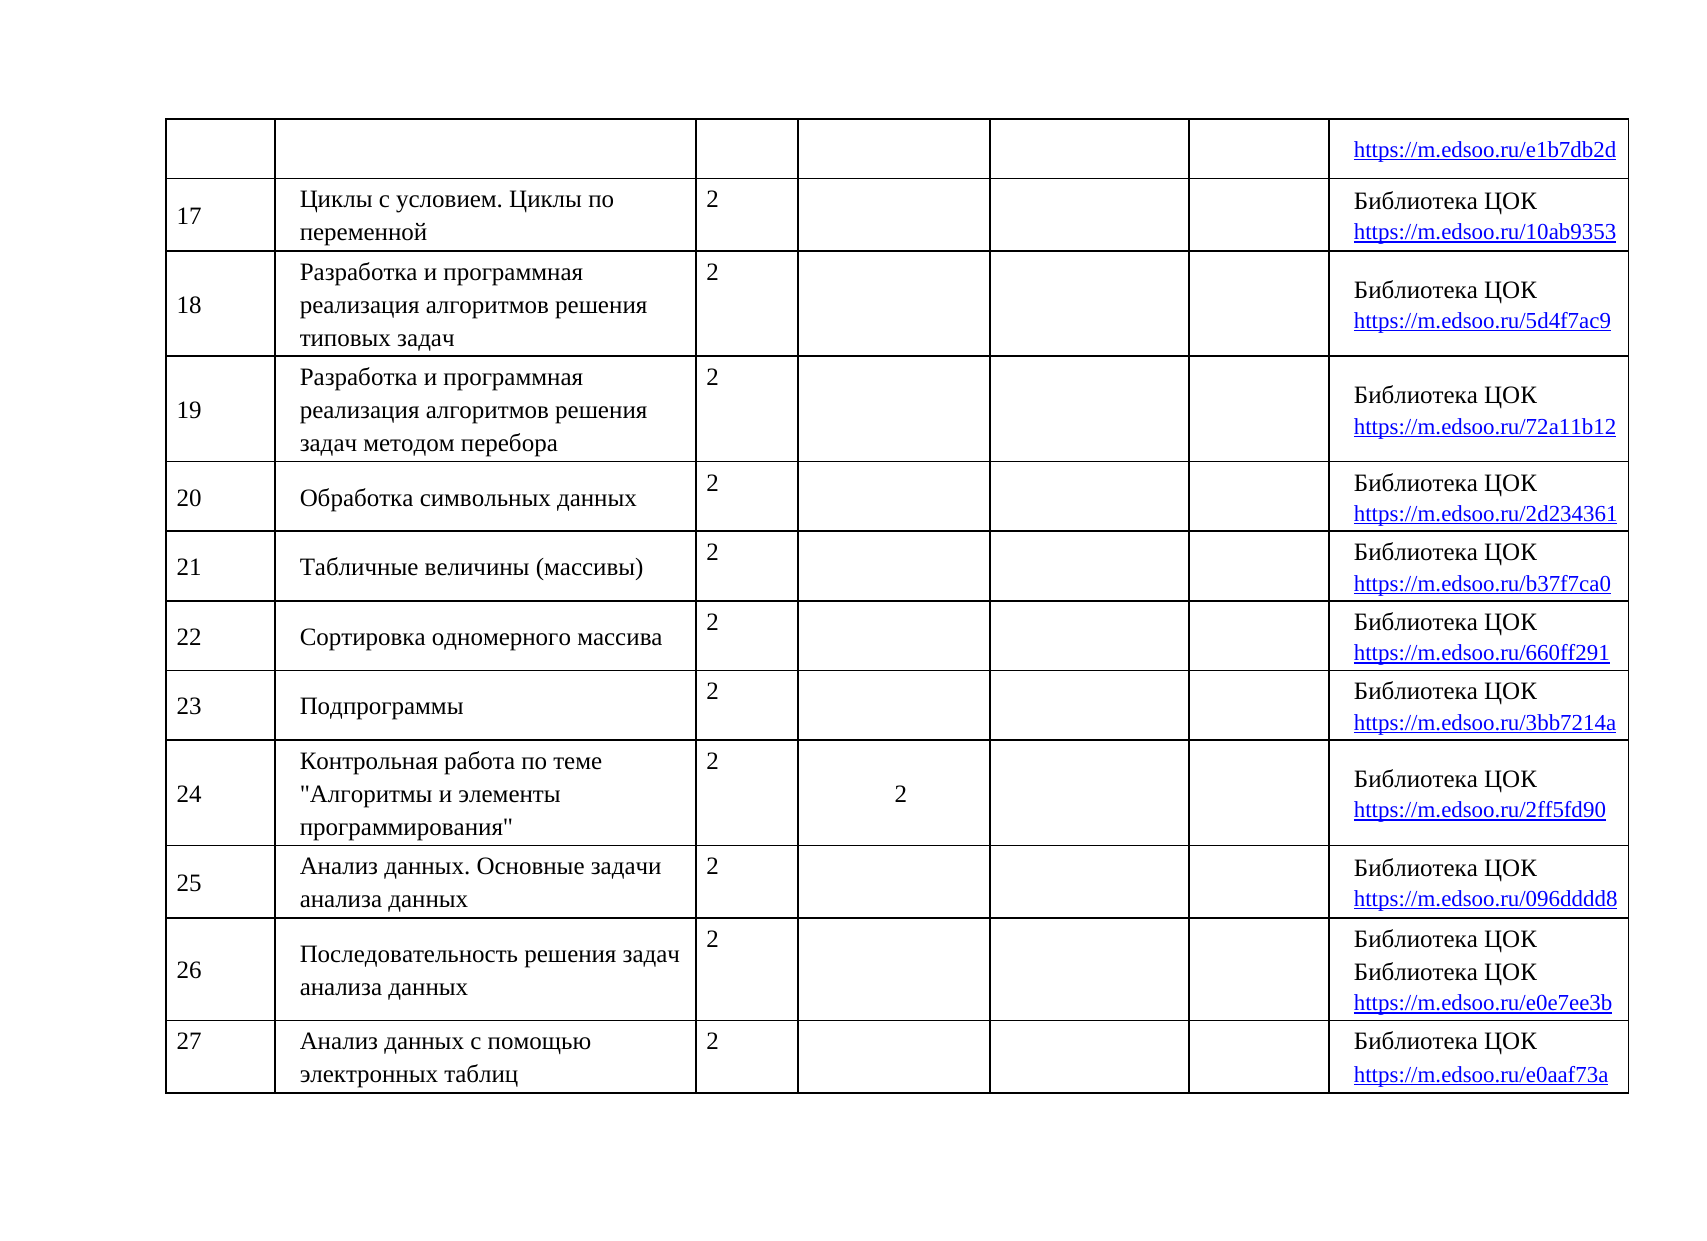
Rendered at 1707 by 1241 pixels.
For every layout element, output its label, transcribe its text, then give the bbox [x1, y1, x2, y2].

table_cell Библиотека ЦОК https://m.edsoo.ru/096dddd8 [1330, 846, 1628, 917]
table_cell [799, 120, 989, 178]
table_cell [991, 919, 1188, 1019]
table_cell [276, 1021, 695, 1092]
table_cell [991, 179, 1188, 250]
table_cell [1190, 602, 1328, 669]
table_cell [991, 120, 1188, 178]
table_cell [991, 602, 1188, 669]
table_cell [1190, 179, 1328, 250]
table_cell [799, 252, 989, 355]
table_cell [1330, 1021, 1628, 1092]
table_cell Библиотека ЦОК https://m.edsoo.ru/2ff5fd90 [1330, 741, 1628, 844]
table_cell [1190, 252, 1328, 355]
table_cell 2 [697, 1021, 797, 1092]
table_cell 2 [697, 532, 797, 600]
table_cell 2 [697, 602, 797, 669]
table_cell 24 [167, 741, 274, 844]
table_cell Библиотека ЦОК https://m.edsoo.ru/660ff291 [1330, 602, 1628, 669]
table_cell [1190, 532, 1328, 600]
table_cell [991, 462, 1188, 530]
table_cell [799, 462, 989, 530]
table_cell [991, 252, 1188, 355]
table_cell 2 [697, 357, 797, 461]
table_cell [991, 846, 1188, 917]
table_cell 18 [167, 252, 274, 355]
table_cell 22 [167, 602, 274, 669]
table_cell [799, 602, 989, 669]
table_cell Разработка и программная реализация алгоритмов решения задач методом перебора [276, 357, 695, 461]
table_cell Библиотека ЦОК https://m.edsoo.ru/5d4f7ac9 [1330, 252, 1628, 355]
table_cell Библиотека ЦОК https://m.edsoo.ru/10ab9353 [1330, 179, 1628, 250]
table_cell 2 [697, 179, 797, 250]
table_cell 16 [167, 120, 274, 178]
table_cell Анализ данных. Основные задачи анализа данных [276, 846, 695, 917]
table_cell [991, 532, 1188, 600]
table_cell [1190, 462, 1328, 530]
table_cell [1190, 919, 1328, 1019]
table_cell 2 [697, 846, 797, 917]
table_cell 27 [167, 1021, 274, 1092]
table_cell [799, 532, 989, 600]
table_cell [799, 919, 989, 1019]
table_cell Контрольная работа по теме "Алгоритмы и элементы программирования" [276, 741, 695, 844]
table_cell Подпрограммы [276, 671, 695, 739]
table_cell 2 [697, 462, 797, 530]
table_cell [1190, 357, 1328, 461]
table_cell 2 [697, 120, 797, 178]
table_cell Библиотека ЦОК Библиотека ЦОК https://m.edsoo.ru/e0e7ee3b [1330, 919, 1628, 1019]
table_cell [991, 1021, 1188, 1092]
table_cell 25 [167, 846, 274, 917]
table_cell 2 [697, 741, 797, 844]
table_cell 21 [167, 532, 274, 600]
table_cell [1190, 671, 1328, 739]
table_cell Библиотека ЦОК https://m.edsoo.ru/2d234361 [1330, 462, 1628, 530]
table_cell [991, 357, 1188, 461]
table_cell [1190, 846, 1328, 917]
table_cell Сортировка одномерного массива [276, 602, 695, 669]
table_cell 20 [167, 462, 274, 530]
table_cell [799, 846, 989, 917]
table_cell [799, 357, 989, 461]
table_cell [276, 120, 695, 178]
table_cell 19 [167, 357, 274, 461]
table_cell Библиотека ЦОК https://m.edsoo.ru/72a11b12 [1330, 357, 1628, 461]
table_cell 2 [799, 741, 989, 844]
table_cell [1190, 120, 1328, 178]
table_cell 26 [167, 919, 274, 1019]
table_cell Библиотека ЦОК https://m.edsoo.ru/3bb7214a [1330, 671, 1628, 739]
table_cell [799, 671, 989, 739]
table_cell [1190, 1021, 1328, 1092]
table_cell Циклы с условием. Циклы по переменной [276, 179, 695, 250]
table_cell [1330, 120, 1628, 178]
table_cell Библиотека ЦОК https://m.edsoo.ru/b37f7ca0 [1330, 532, 1628, 600]
table_cell [799, 179, 989, 250]
table_cell [799, 1021, 989, 1092]
table_cell [991, 741, 1188, 844]
table_cell 23 [167, 671, 274, 739]
table_cell 2 [697, 671, 797, 739]
table_cell Последовательность решения задач анализа данных [276, 919, 695, 1019]
table_cell [991, 671, 1188, 739]
table_cell 2 [697, 919, 797, 1019]
table_cell Обработка символьных данных [276, 462, 695, 530]
table_cell Табличные величины (массивы) [276, 532, 695, 600]
table_cell 17 [167, 179, 274, 250]
table_cell 2 [697, 252, 797, 355]
table_cell [1190, 741, 1328, 844]
table_cell Разработка и программная реализация алгоритмов решения типовых задач [276, 252, 695, 355]
